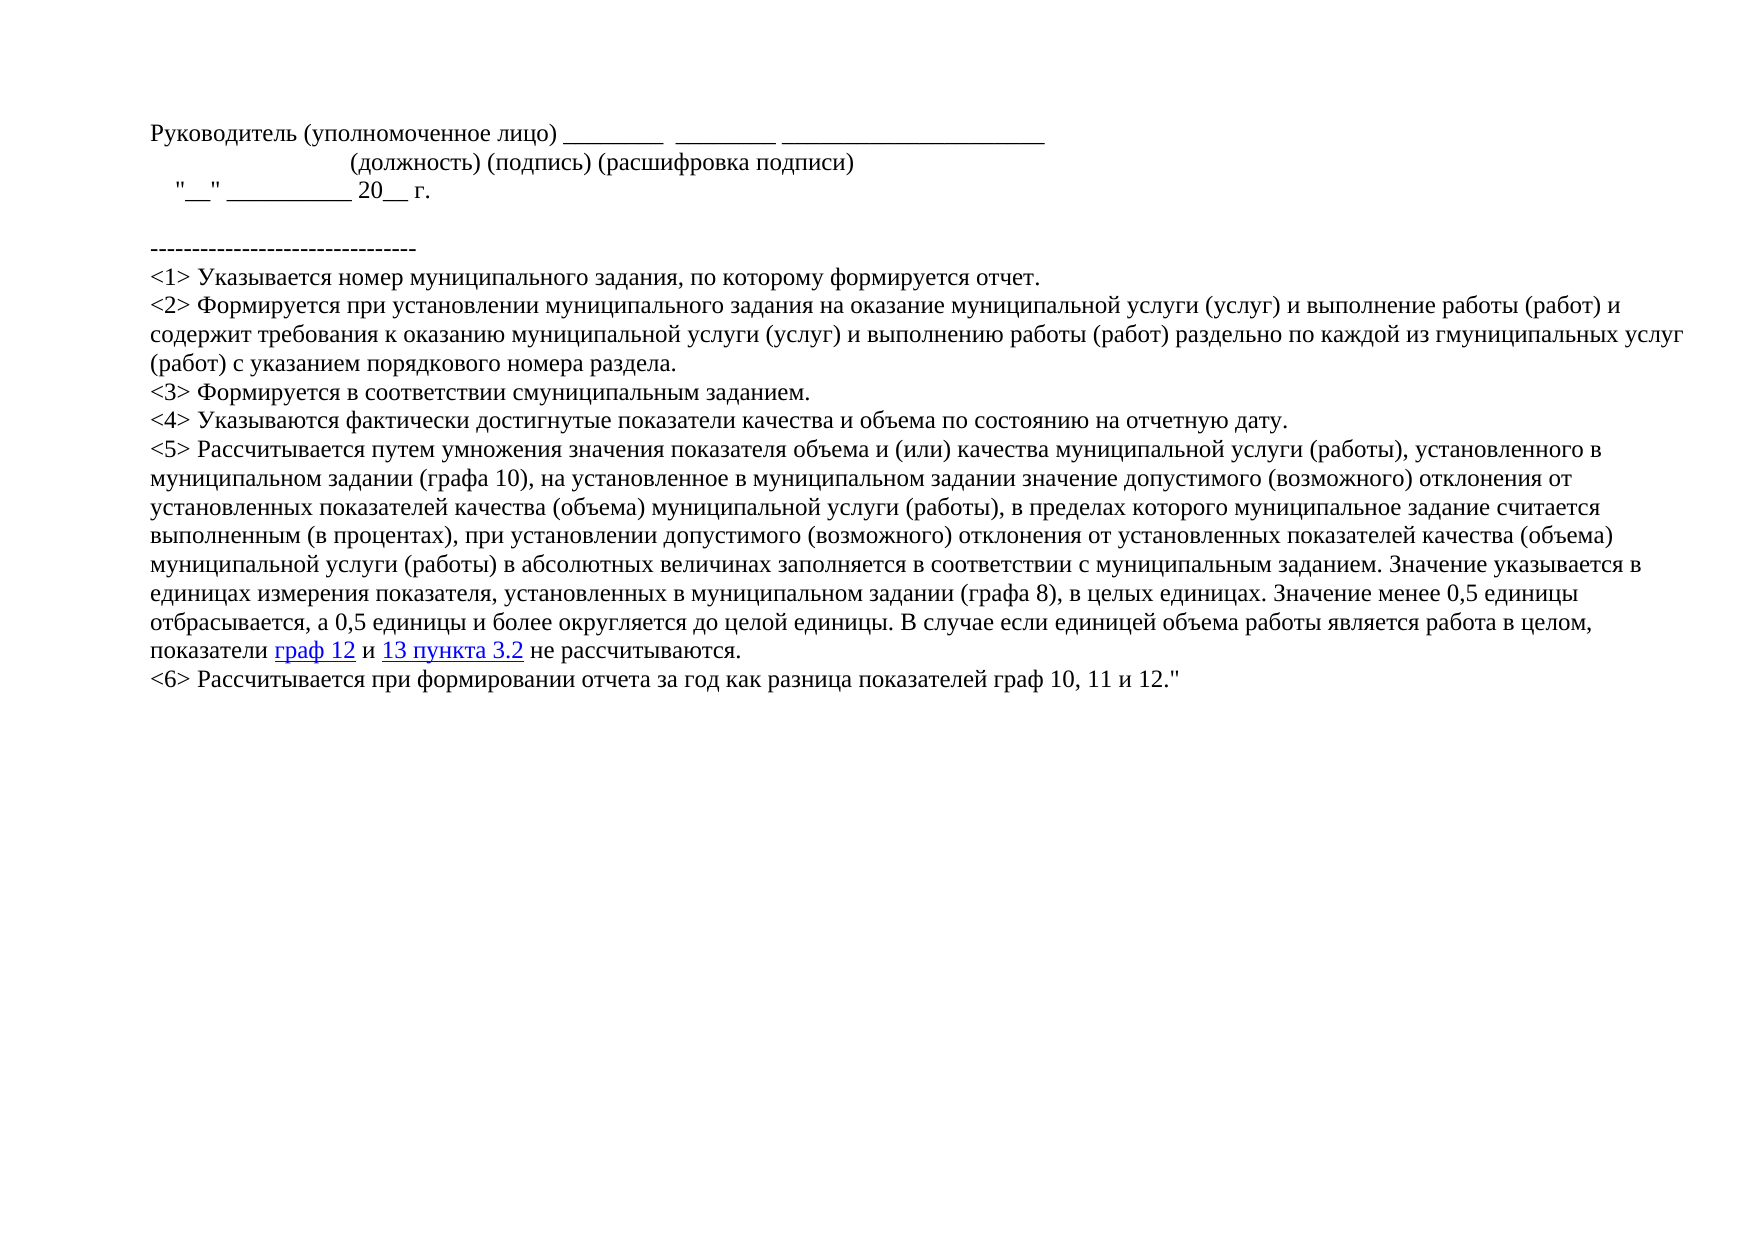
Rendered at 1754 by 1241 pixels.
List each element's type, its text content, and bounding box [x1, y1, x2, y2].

text <6> Рассчитывается при формировании отчета за год как разница показателей граф 10, 11 и 12." [150, 664, 1713, 693]
text <3> Формируется в соответствии смуниципальным заданием. [150, 377, 1713, 406]
text <4> Указываются фактически достигнутые показатели качества и объема по состоянию на отчетную дату. [150, 406, 1713, 434]
text "__" __________ 20__ г. [150, 176, 1713, 204]
text (должность) (подпись) (расшифровка подписи) [150, 147, 1713, 176]
text <2> Формируется при установлении муниципального задания на оказание муниципальной услуги (услуг) и выполнение работы (работ) и содержит требования к оказанию муниципальной услуги (услуг) и выполнению работы (работ) раздельно по каждой из гмуниципальных услуг (работ) с указанием порядкового номера раздела. [150, 291, 1713, 377]
text Руководитель (уполномоченное лицо) ________ ________ _____________________ [150, 118, 1713, 147]
text <1> Указывается номер муниципального задания, по которому формируется отчет. [150, 262, 1713, 291]
text -------------------------------- [150, 233, 1713, 262]
text <5> Рассчитывается путем умножения значения показателя объема и (или) качества муниципальной услуги (работы), установленного в муниципальном задании (графа 10), на установленное в муниципальном задании значение допустимого (возможного) отклонения от установленных показателей качества (объема) муниципальной услуги (работы), в пределах которого муниципальное задание считается выполненным (в процентах), при установлении допустимого (возможного) отклонения от установленных показателей качества (объема) муниципальной услуги (работы) в абсолютных величинах заполняется в соответствии с муниципальным заданием. Значение указывается в единицах измерения показателя, установленных в муниципальном задании (графа 8), в целых единицах. Значение менее 0,5 единицы отбрасывается, а 0,5 единицы и более округляется до целой единицы. В случае если единицей объема работы является работа в целом, показатели граф 12 и 13 пункта 3.2 не рассчитываются. [150, 434, 1713, 664]
